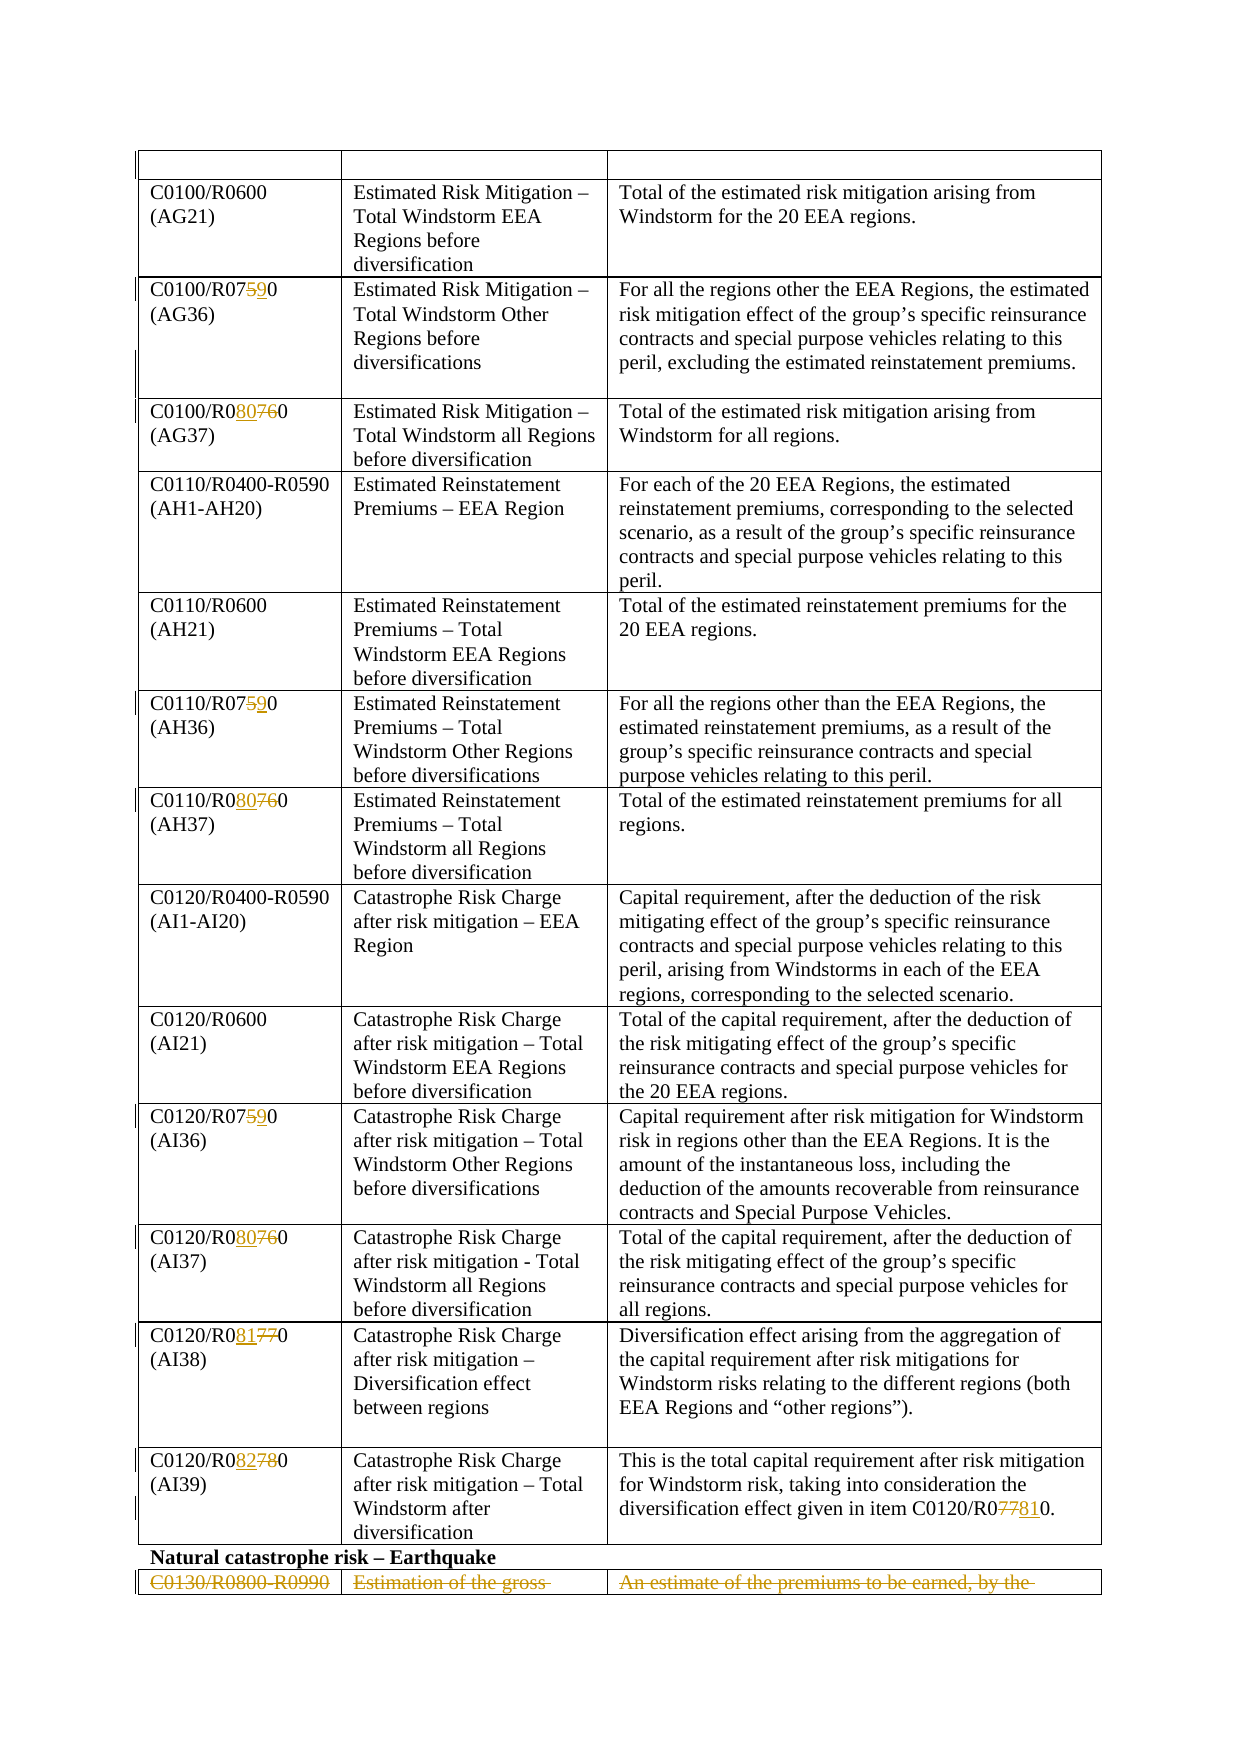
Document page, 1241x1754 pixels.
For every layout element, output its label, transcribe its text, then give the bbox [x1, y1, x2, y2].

table_cell For all the regions other than the EEA Regions, the estimated reinstatement premiums, as a result of the group’s specific reinsurance contracts and special purpose vehicles relating to this peril. [608, 691, 1101, 787]
table_cell Natural catastrophe risk – Earthquake [139, 1545, 1101, 1569]
table_cell Total of the estimated reinstatement premiums for the 20 EEA regions. [608, 593, 1101, 689]
table_cell Total of the estimated risk mitigation arising from Windstorm for the 20 EEA regions. [608, 180, 1101, 276]
table_cell C0100/R0600 (AG21) [139, 180, 341, 276]
table_cell C0120/R0600 (AI21) [139, 1007, 341, 1103]
table_cell C0100/R00 (AG37) [139, 399, 341, 471]
table_cell [342, 1570, 607, 1594]
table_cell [608, 151, 1101, 179]
table_cell C0120/R0400-R0590 (AI1-AI20) [139, 885, 341, 1006]
table_cell Estimated Risk Mitigation – Total Windstorm Other Regions before diversifications [342, 278, 607, 398]
table_cell Total of the capital requirement, after the deduction of the risk mitigating effect of the group’s specific reinsurance contracts and special purpose vehicles for all regions. [608, 1225, 1101, 1321]
table_cell C0120/R00 (AI38) [139, 1323, 341, 1447]
table_cell Estimated Reinstatement Premiums – EEA Region [342, 472, 607, 592]
table_cell Estimated Risk Mitigation – Total Windstorm all Regions before diversification [342, 399, 607, 471]
table_cell Estimated Reinstatement Premiums – Total Windstorm all Regions before diversification [342, 788, 607, 884]
table_cell Catastrophe Risk Charge after risk mitigation – Diversification effect between regions [342, 1323, 607, 1447]
table_cell Estimated Reinstatement Premiums – Total Windstorm EEA Regions before diversification [342, 593, 607, 689]
table_cell Estimated Risk Mitigation – Total Windstorm EEA Regions before diversification [342, 180, 607, 276]
table_cell Catastrophe Risk Charge after risk mitigation – Total Windstorm after diversification [342, 1448, 607, 1544]
table_cell Diversification effect arising from the aggregation of the capital requirement after risk mitigations for Windstorm risks relating to the different regions (both EEA Regions and “other regions”). [608, 1323, 1101, 1447]
table_cell C0100/R070 (AG36) [139, 278, 341, 398]
table_cell C0120/R00 (AI39) [139, 1448, 341, 1544]
table_cell Catastrophe Risk Charge after risk mitigation - Total Windstorm all Regions before diversification [342, 1225, 607, 1321]
table_cell Total of the capital requirement, after the deduction of the risk mitigating effect of the group’s specific reinsurance contracts and special purpose vehicles for the 20 EEA regions. [608, 1007, 1101, 1103]
table_cell This is the total capital requirement after risk mitigation for Windstorm risk, taking into consideration the diversification effect given in item C0120/R00. [608, 1448, 1101, 1544]
table_cell C0110/R0400-R0590 (AH1-AH20) [139, 472, 341, 592]
table_cell C0110/R070 (AH36) [139, 691, 341, 787]
table_cell For each of the 20 EEA Regions, the estimated reinstatement premiums, corresponding to the selected scenario, as a result of the group’s specific reinsurance contracts and special purpose vehicles relating to this peril. [608, 472, 1101, 592]
table_cell C0110/R00 (AH37) [139, 788, 341, 884]
table_cell C0120/R070 (AI36) [139, 1104, 341, 1224]
table_cell Estimated Reinstatement Premiums – Total Windstorm Other Regions before diversifications [342, 691, 607, 787]
table_cell Catastrophe Risk Charge after risk mitigation – Total Windstorm Other Regions before diversifications [342, 1104, 607, 1224]
table_cell Catastrophe Risk Charge after risk mitigation – Total Windstorm EEA Regions before diversification [342, 1007, 607, 1103]
table_cell Capital requirement, after the deduction of the risk mitigating effect of the group’s specific reinsurance contracts and special purpose vehicles relating to this peril, arising from Windstorms in each of the EEA regions, corresponding to the selected scenario. [608, 885, 1101, 1006]
table_cell Catastrophe Risk Charge after risk mitigation – EEA Region [342, 885, 607, 1006]
table_cell Total of the estimated reinstatement premiums for all regions. [608, 788, 1101, 884]
table_cell [139, 1570, 341, 1594]
table_cell C0110/R0600 (AH21) [139, 593, 341, 689]
table_cell C0120/R00 (AI37) [139, 1225, 341, 1321]
table_cell [608, 1570, 1101, 1594]
table_cell Capital requirement after risk mitigation for Windstorm risk in regions other than the EEA Regions. It is the amount of the instantaneous loss, including the deduction of the amounts recoverable from reinsurance contracts and Special Purpose Vehicles. [608, 1104, 1101, 1224]
table_cell Total of the estimated risk mitigation arising from Windstorm for all regions. [608, 399, 1101, 471]
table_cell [139, 151, 341, 179]
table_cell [342, 151, 607, 179]
table_cell For all the regions other the EEA Regions, the estimated risk mitigation effect of the group’s specific reinsurance contracts and special purpose vehicles relating to this peril, excluding the estimated reinstatement premiums. [608, 278, 1101, 398]
